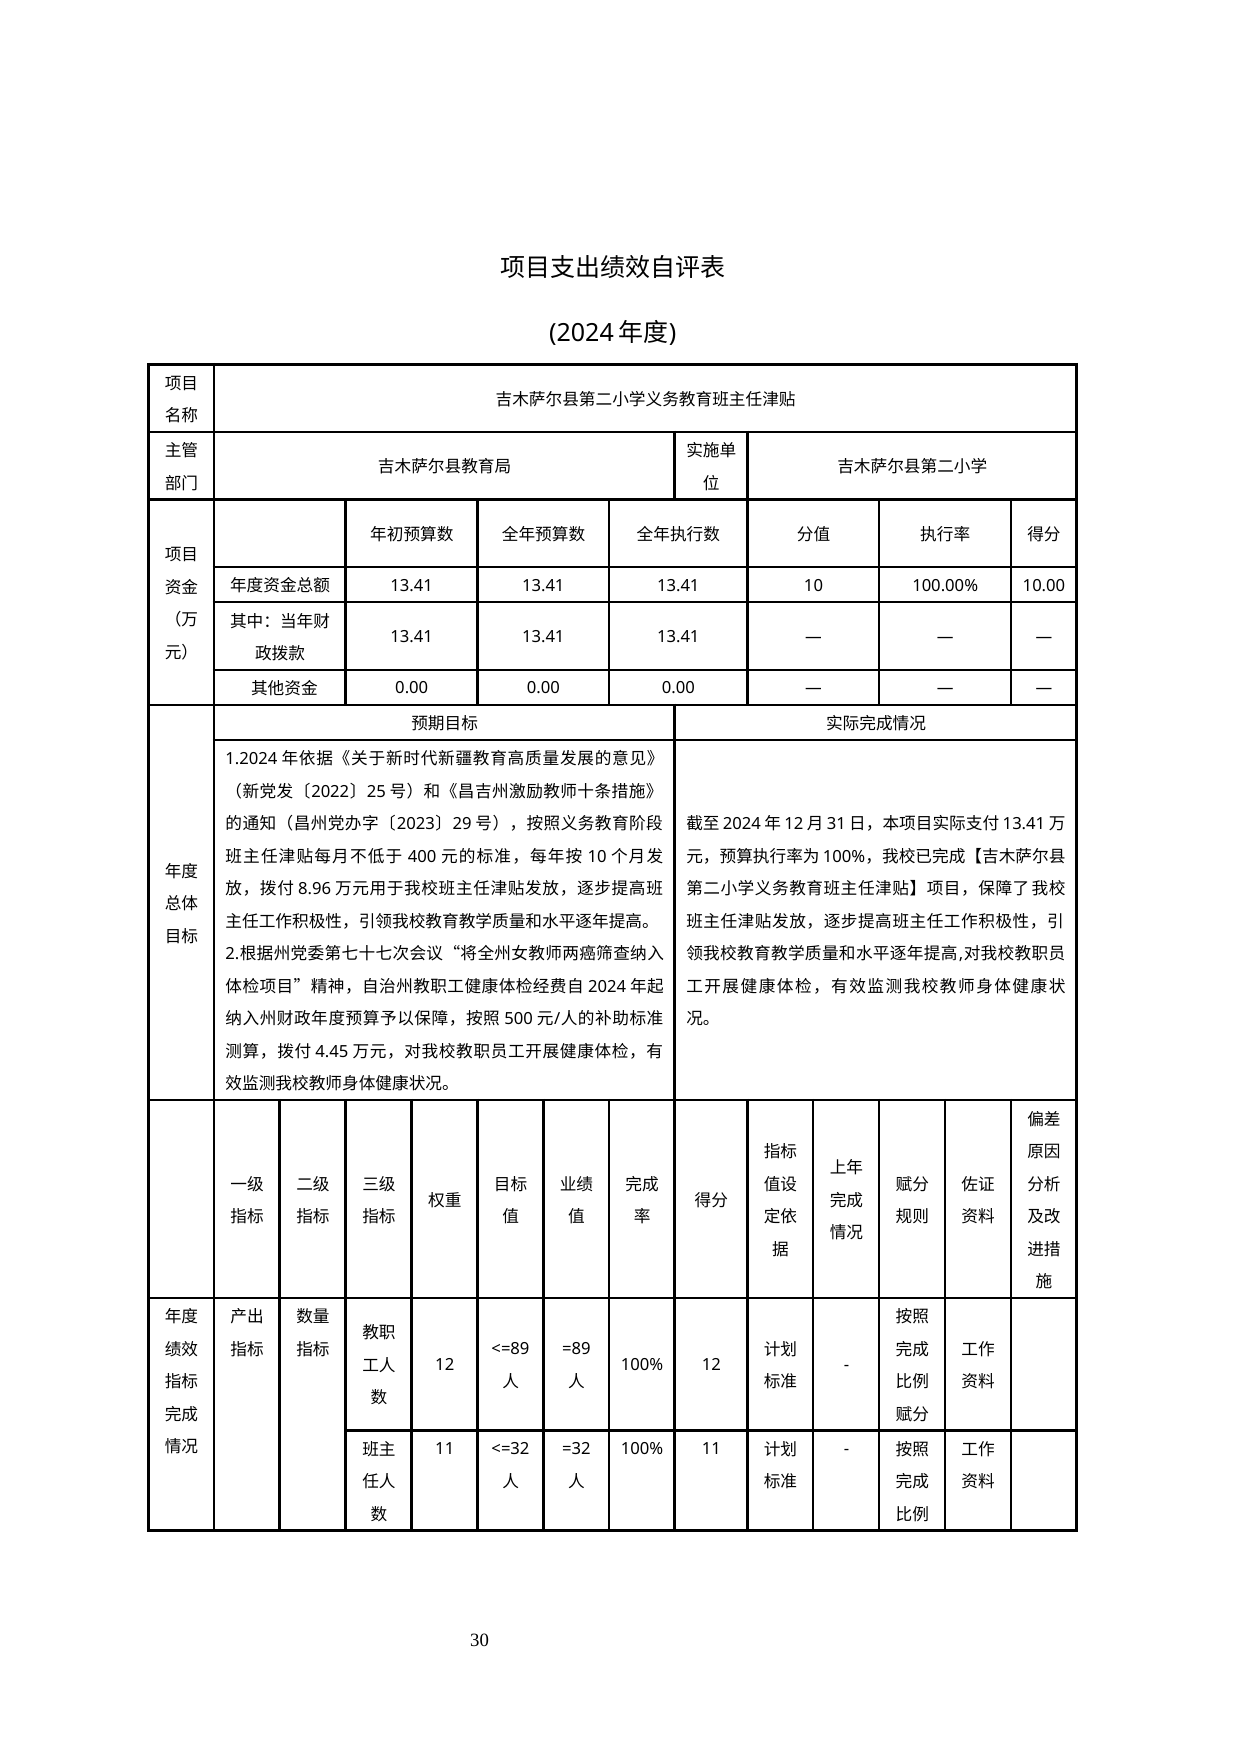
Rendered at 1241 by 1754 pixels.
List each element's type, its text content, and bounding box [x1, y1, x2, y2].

table_cell — [749, 671, 878, 703]
table_cell 100% [610, 1299, 673, 1429]
table_cell 年度绩效指标完成情况 [150, 1299, 213, 1529]
table_cell <=32人 [479, 1432, 542, 1529]
table_cell — [880, 671, 1010, 703]
table_cell 目标值 [479, 1101, 542, 1296]
table_cell 年初预算数 [347, 501, 476, 566]
table_cell 班主任人数 [347, 1432, 410, 1529]
table_cell 按照完成比例赋分 [880, 1299, 944, 1429]
table_cell 二级指标 [281, 1101, 344, 1296]
table_cell [150, 1101, 213, 1296]
table_cell 计划标准 [749, 1432, 812, 1529]
table_cell 0.00 [347, 671, 476, 703]
table_cell <=89人 [479, 1299, 542, 1429]
table_cell 其他资金 [215, 671, 344, 703]
table_cell - [814, 1299, 878, 1429]
table_cell 全年预算数 [479, 501, 608, 566]
table_cell 12 [413, 1299, 476, 1429]
table_cell — [749, 603, 878, 668]
table_cell 10 [749, 568, 878, 601]
table_cell 项目资金（万元） [150, 501, 213, 703]
table_cell 13.41 [479, 603, 608, 668]
table_cell 年度总体目标 [150, 706, 213, 1099]
table_cell 13.41 [347, 603, 476, 668]
table_cell 100% [610, 1432, 673, 1529]
table_cell 0.00 [479, 671, 608, 703]
table_cell 计划标准 [749, 1299, 812, 1429]
table_cell 其中：当年财政拨款 [215, 603, 344, 668]
table_cell — [1012, 603, 1075, 668]
table_cell 吉木萨尔县第二小学义务教育班主任津贴 [215, 366, 1075, 431]
table_cell 主管部门 [150, 433, 213, 498]
table_cell 13.41 [347, 568, 476, 601]
table_cell 数量指标 [281, 1299, 344, 1529]
table_cell 赋分规则 [880, 1101, 944, 1296]
table_cell 0.00 [610, 671, 746, 703]
table_cell 工作资料 [946, 1432, 1010, 1529]
table_cell 完成率 [610, 1101, 673, 1296]
table_header 项目支出绩效自评表 [148, 233, 1077, 298]
table_cell — [880, 603, 1010, 668]
table_cell 12 [676, 1299, 746, 1429]
table_cell 13.41 [610, 603, 746, 668]
table_cell 按照完成比例赋分 [880, 1432, 944, 1529]
table_cell [215, 501, 344, 566]
table_cell 吉木萨尔县教育局 [215, 433, 673, 498]
table_cell 11 [413, 1432, 476, 1529]
table_cell 上年完成情况 [814, 1101, 878, 1296]
table_cell 分值 [749, 501, 878, 566]
table_cell 三级指标 [347, 1101, 410, 1296]
table_cell 实际完成情况 [676, 706, 1075, 739]
table_cell 一级指标 [215, 1101, 278, 1296]
table_cell 教职工人数 [347, 1299, 410, 1429]
table_cell 指标值设定依据 [749, 1101, 812, 1296]
table_cell 1.2024年依据《关于新时代新疆教育高质量发展的意见》（新党发〔2022〕25号）和《昌吉州激励教师十条措施》的通知（昌州党办字〔2023〕29号），按照义务教育阶段班主任津贴每月不低于400元的标准，每年按10个月发放，拨付8.96万元用于我校班主任津贴发放，逐步提高班主任工作积极性，引领我校教育教学质量和水平逐年提高。 2.根据州党委第七十七次会议“将全州女教师两癌筛查纳入体检项目”精神，自治州教职工健康体检经费自2024年起纳入州财政年度预算予以保障，按照500元/人的补助标准测算，拨付4.45万元，对我校教职员工开展健康体检，有效监测我校教师身体健康状况。 [215, 741, 673, 1099]
table_cell 权重 [413, 1101, 476, 1296]
table_cell (2024年度) [148, 298, 1077, 363]
table_cell 吉木萨尔县第二小学 [749, 433, 1075, 498]
table_cell 佐证资料 [946, 1101, 1010, 1296]
table_cell 得分 [1012, 501, 1075, 566]
table_cell 100.00% [880, 568, 1010, 601]
table_cell — [1012, 671, 1075, 703]
table_cell 业绩值 [545, 1101, 608, 1296]
table_cell =32人 [545, 1432, 608, 1529]
table_cell 产出指标 [215, 1299, 278, 1529]
table_cell 得分 [676, 1101, 746, 1296]
table_cell 工作资料 [946, 1299, 1010, 1429]
table_cell 11 [676, 1432, 746, 1529]
table_cell =89人 [545, 1299, 608, 1429]
table_cell - [814, 1432, 878, 1529]
table_cell 预期目标 [215, 706, 673, 739]
table_cell 13.41 [610, 568, 746, 601]
table_cell 偏差原因分析及改进措施 [1012, 1101, 1075, 1296]
table_cell 截至2024年12月31日，本项目实际支付13.41万元，预算执行率为100%，我校已完成【吉木萨尔县第二小学义务教育班主任津贴】项目，保障了我校班主任津贴发放，逐步提高班主任工作积极性，引领我校教育教学质量和水平逐年提高,对我校教职员工开展健康体检，有效监测我校教师身体健康状况。 [676, 741, 1075, 1099]
table_cell 执行率 [880, 501, 1010, 566]
table_cell [1012, 1432, 1075, 1529]
table_cell [1012, 1299, 1075, 1429]
table_cell 全年执行数 [610, 501, 746, 566]
table_cell 10.00 [1012, 568, 1075, 601]
table_cell 13.41 [479, 568, 608, 601]
table_cell 项目名称 [150, 366, 213, 431]
table_cell 年度资金总额 [215, 568, 344, 601]
table_cell 实施单位 [676, 433, 746, 498]
